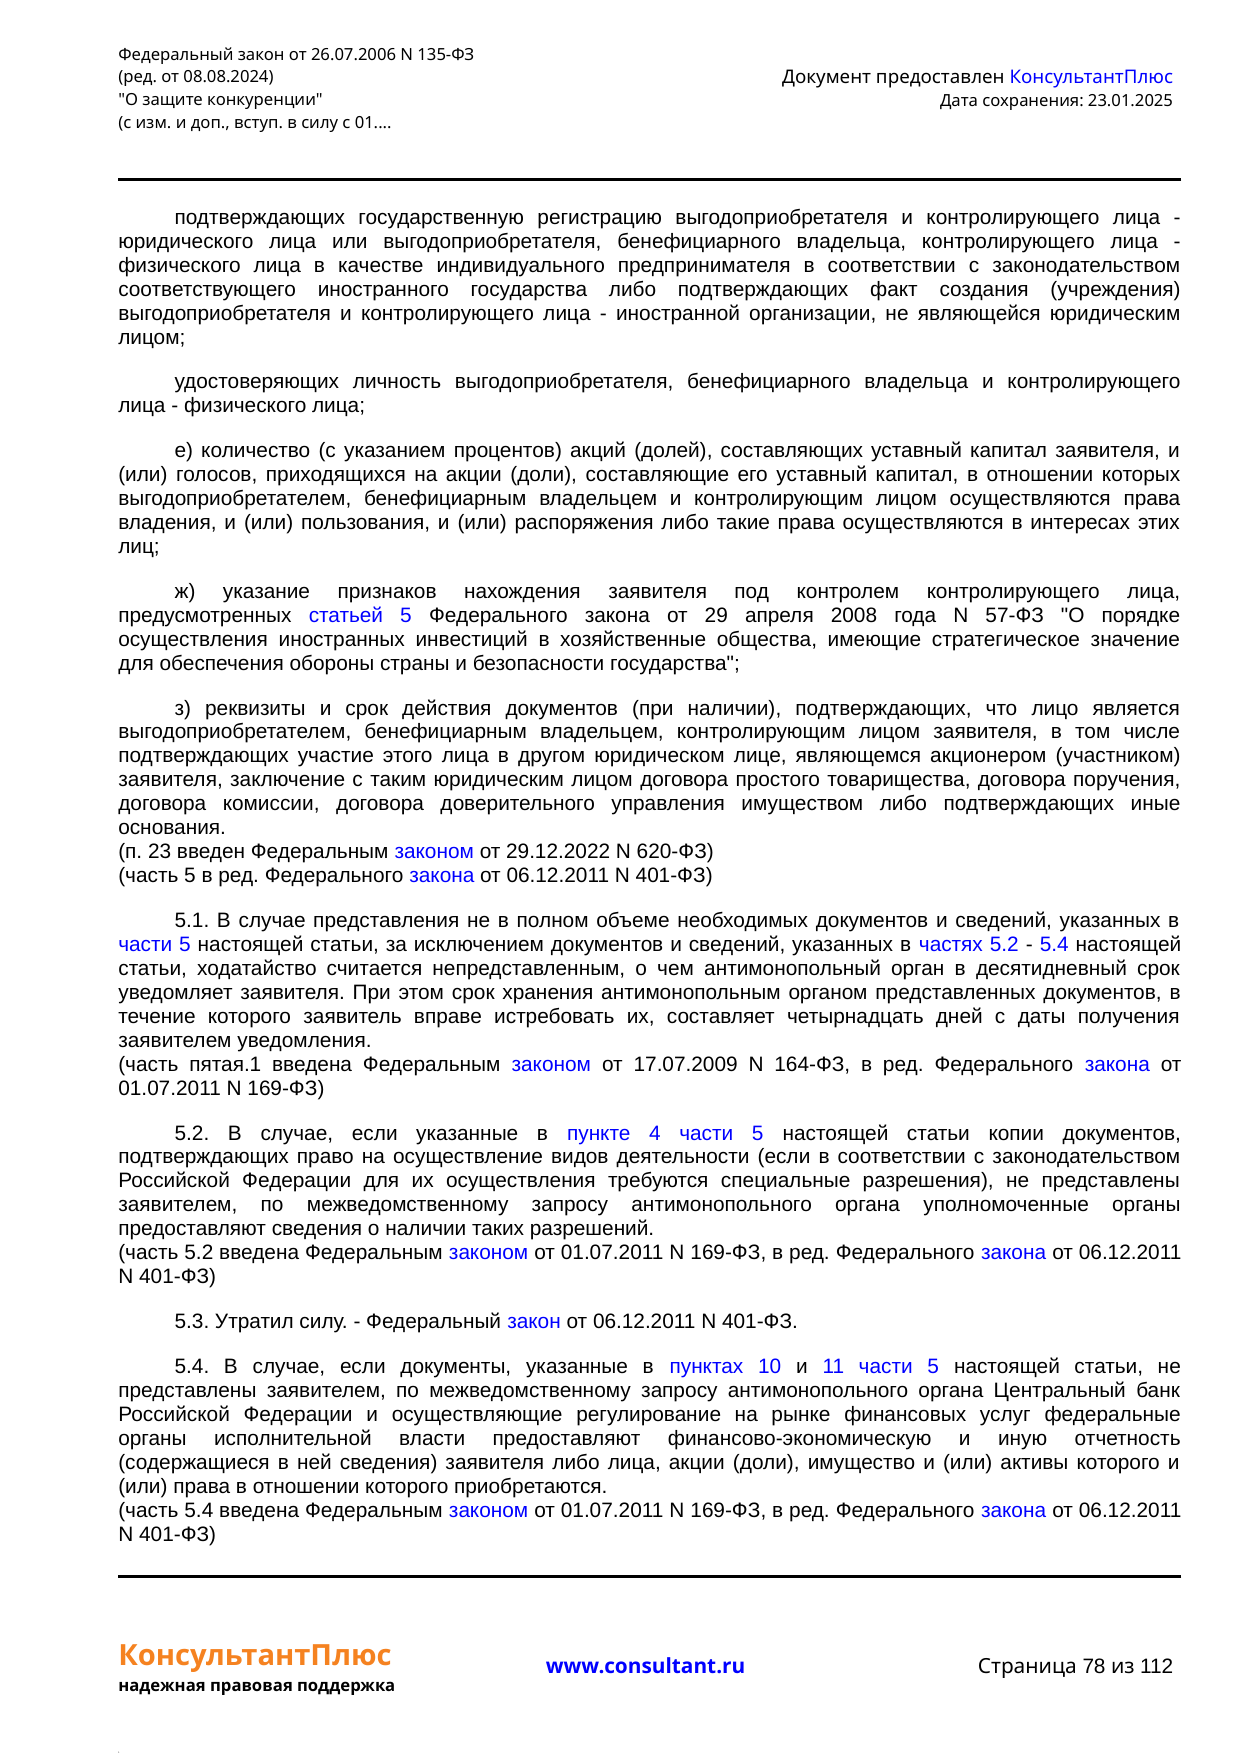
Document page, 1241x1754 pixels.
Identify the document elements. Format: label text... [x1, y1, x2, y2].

text (часть 5.4 введена Федеральным законом от 01.07.2011 N 169-ФЗ, в ред. Федерального закона от 06.12.2011 N 401-ФЗ) [118, 1497, 1181, 1545]
text подтверждающих государственную регистрацию выгодоприобретателя и контролирующего лица - юридического лица или выгодоприобретателя, бенефициарного владельца, контролирующего лица - физического лица в качестве индивидуального предпринимателя в соответствии с законодательством соответствующего иностранного государства либо подтверждающих факт создания (учреждения) выгодоприобретателя и контролирующего лица - иностранной организации, не являющейся юридическим лицом; [118, 205, 1181, 348]
text 5.2. В случае, если указанные в пункте 4 части 5 настоящей статьи копии документов, подтверждающих право на осуществление видов деятельности (если в соответствии с законодательством Российской Федерации для их осуществления требуются специальные разрешения), не представлены заявителем, по межведомственному запросу антимонопольного органа уполномоченные органы предоставляют сведения о наличии таких разрешений. [118, 1120, 1181, 1240]
text (часть 5 в ред. Федерального закона от 06.12.2011 N 401-ФЗ) [118, 863, 1181, 887]
text (п. 23 введен Федеральным законом от 29.12.2022 N 620-ФЗ) [118, 839, 1181, 863]
text ж) указание признаков нахождения заявителя под контролем контролирующего лица, предусмотренных статьей 5 Федерального закона от 29 апреля 2008 года N 57-ФЗ "О порядке осуществления иностранных инвестиций в хозяйственные общества, имеющие стратегическое значение для обеспечения обороны страны и безопасности государства"; [118, 579, 1181, 674]
text 5.4. В случае, если документы, указанные в пунктах 10 и 11 части 5 настоящей статьи, не представлены заявителем, по межведомственному запросу антимонопольного органа Центральный банк Российской Федерации и осуществляющие регулирование на рынке финансовых услуг федеральные органы исполнительной власти предоставляют финансово-экономическую и иную отчетность (содержащиеся в ней сведения) заявителя либо лица, акции (доли), имущество и (или) активы которого и (или) права в отношении которого приобретаются. [118, 1354, 1181, 1497]
text удостоверяющих личность выгодоприобретателя, бенефициарного владельца и контролирующего лица - физического лица; [118, 369, 1181, 417]
text (часть 5.2 введена Федеральным законом от 01.07.2011 N 169-ФЗ, в ред. Федерального закона от 06.12.2011 N 401-ФЗ) [118, 1240, 1181, 1288]
text 5.1. В случае представления не в полном объеме необходимых документов и сведений, указанных в части 5 настоящей статьи, за исключением документов и сведений, указанных в частях 5.2 - 5.4 настоящей статьи, ходатайство считается непредставленным, о чем антимонопольный орган в десятидневный срок уведомляет заявителя. При этом срок хранения антимонопольным органом представленных документов, в течение которого заявитель вправе истребовать их, составляет четырнадцать дней с даты получения заявителем уведомления. [118, 908, 1181, 1052]
text 5.3. Утратил силу. - Федеральный закон от 06.12.2011 N 401-ФЗ. [118, 1309, 1181, 1333]
text з) реквизиты и срок действия документов (при наличии), подтверждающих, что лицо является выгодоприобретателем, бенефициарным владельцем, контролирующим лицом заявителя, в том числе подтверждающих участие этого лица в другом юридическом лице, являющемся акционером (участником) заявителя, заключение с таким юридическим лицом договора простого товарищества, договора поручения, договора комиссии, договора доверительного управления имуществом либо подтверждающих иные основания. [118, 695, 1181, 839]
text е) количество (с указанием процентов) акций (долей), составляющих уставный капитал заявителя, и (или) голосов, приходящихся на акции (доли), составляющие его уставный капитал, в отношении которых выгодоприобретателем, бенефициарным владельцем и контролирующим лицом осуществляются права владения, и (или) пользования, и (или) распоряжения либо такие права осуществляются в интересах этих лиц; [118, 438, 1181, 558]
text (часть пятая.1 введена Федеральным законом от 17.07.2009 N 164-ФЗ, в ред. Федерального закона от 01.07.2011 N 169-ФЗ) [118, 1052, 1181, 1099]
